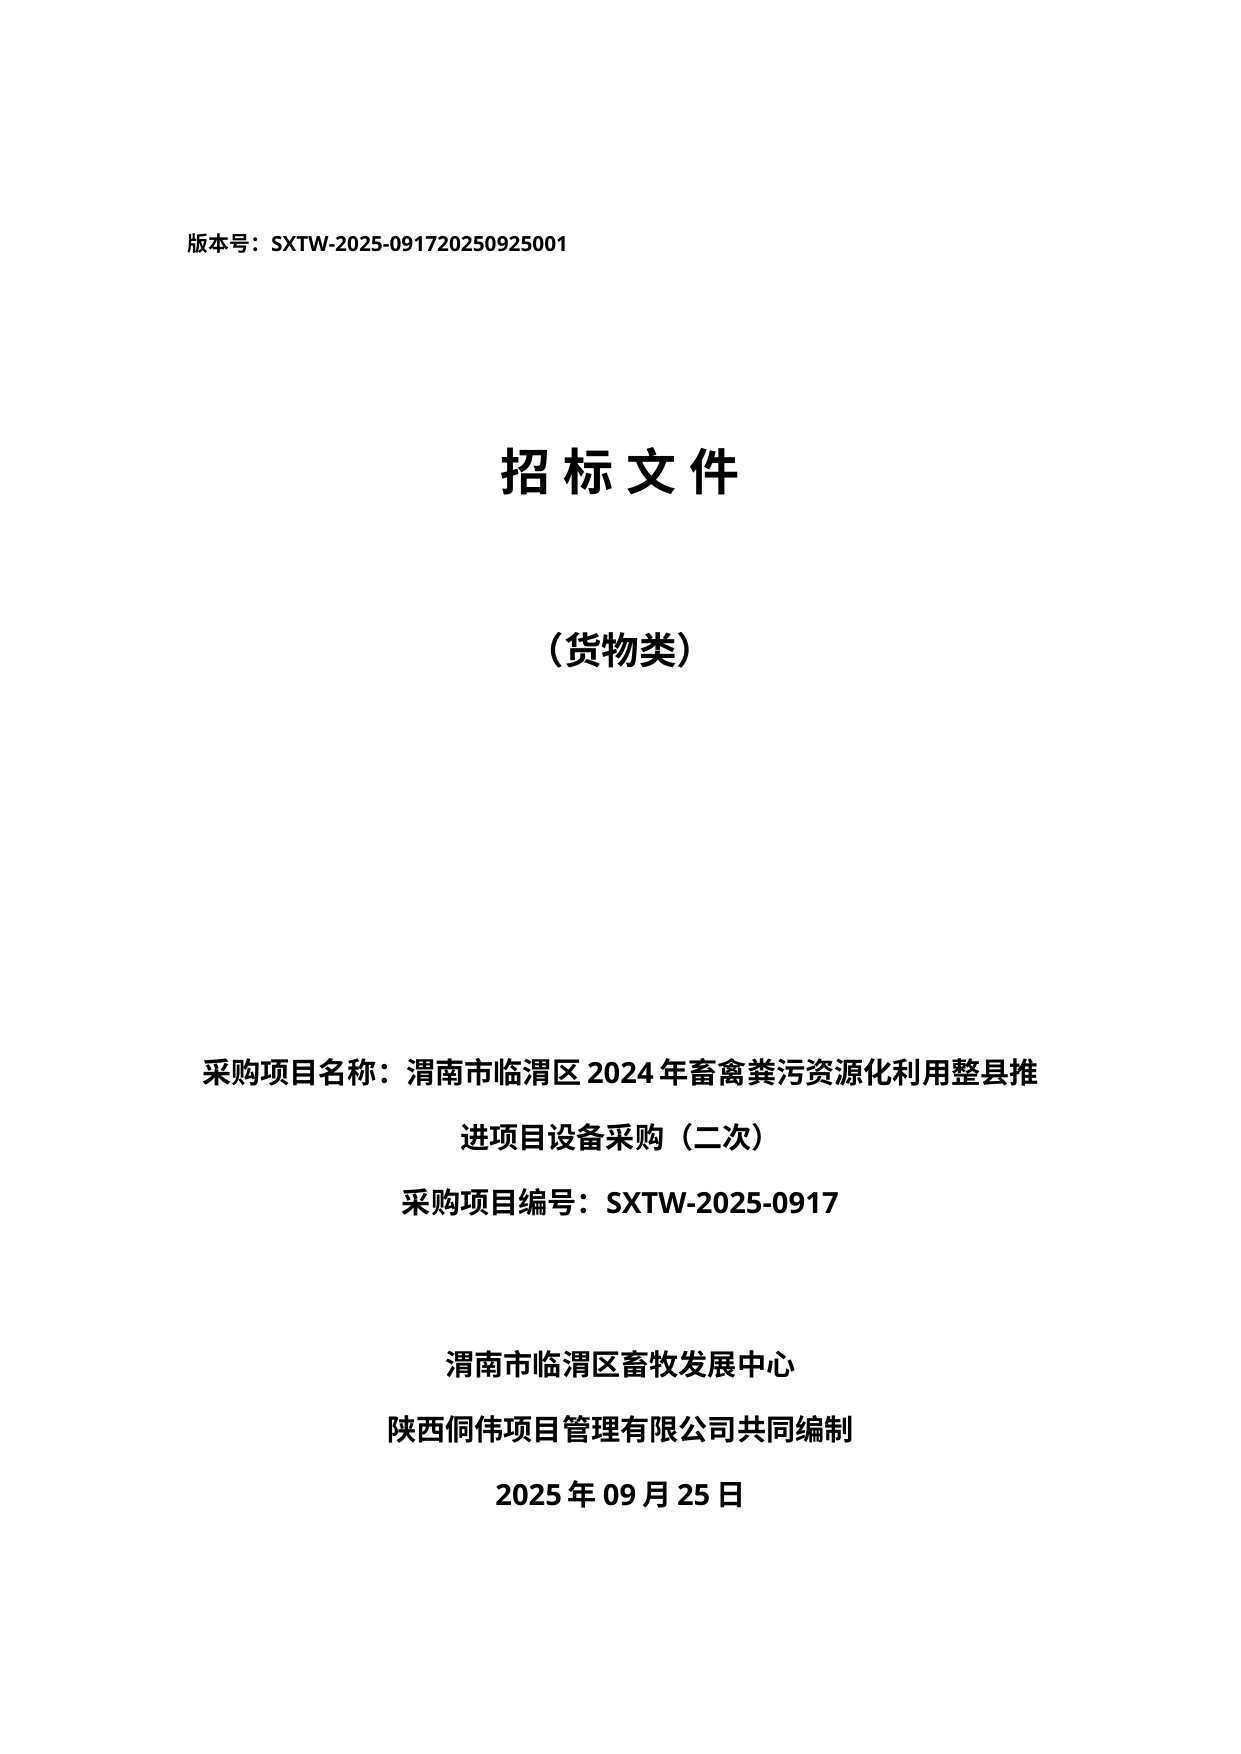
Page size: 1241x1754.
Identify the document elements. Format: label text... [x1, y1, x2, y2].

text 采购项目编号：SXTW-2025-0917 [187, 1169, 1053, 1332]
text （货物类） [187, 617, 1053, 1039]
text 采购项目名称：渭南市临渭区2024年畜禽粪污资源化利用整县推进项目设备采购（二次） [187, 1039, 1053, 1169]
text 渭南市临渭区畜牧发展中心 [187, 1332, 1053, 1397]
text 2025年09月25日 [187, 1462, 1053, 1527]
text 招 标 文 件 [187, 422, 1053, 617]
text 版本号：SXTW-2025-091720250925001 [187, 227, 1053, 422]
text 陕西侗伟项目管理有限公司共同编制 [187, 1397, 1053, 1462]
